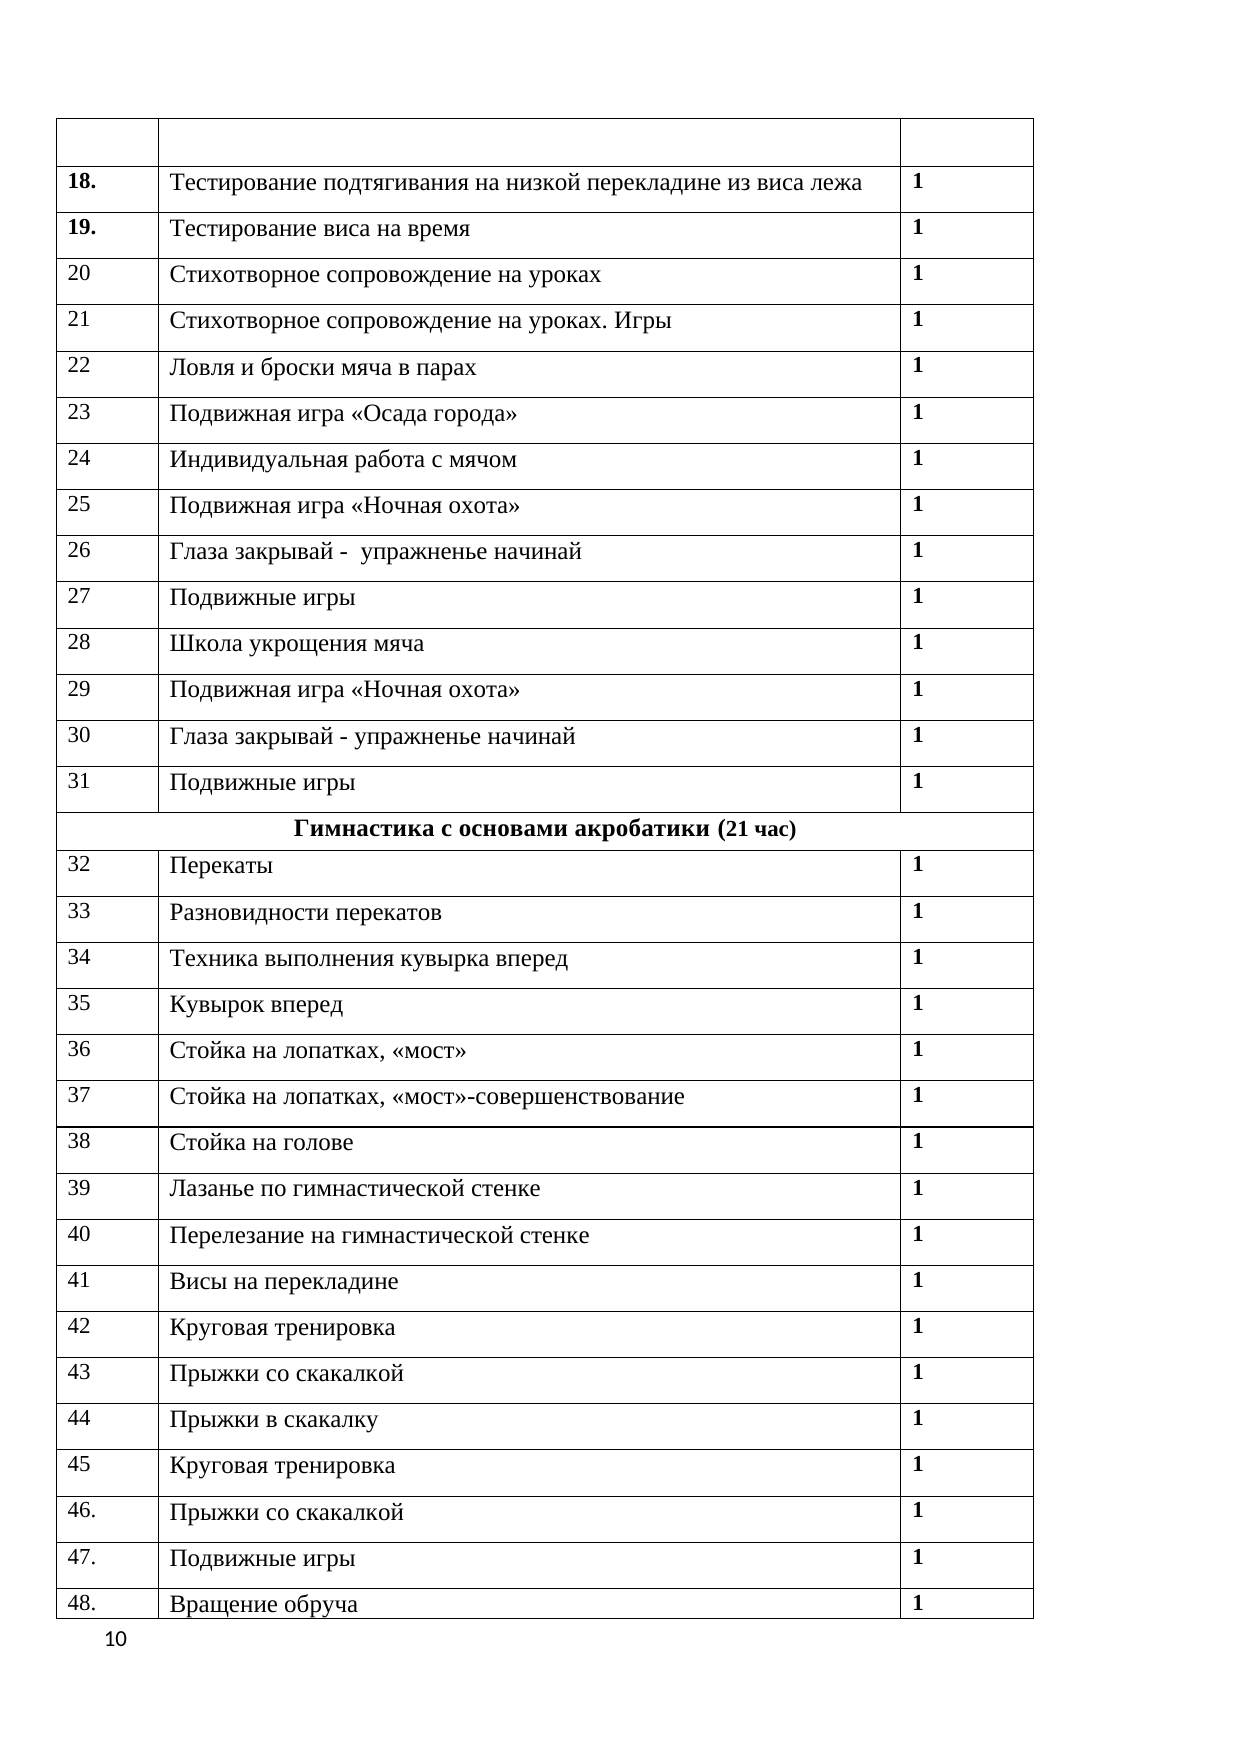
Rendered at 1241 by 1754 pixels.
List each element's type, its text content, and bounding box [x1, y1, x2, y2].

table_cell 1 [901, 1358, 1033, 1403]
table_cell 38 [57, 1128, 158, 1172]
table_cell 1 [901, 1543, 1033, 1588]
table_cell Подвижные игры [159, 767, 900, 812]
table_cell 1 [901, 352, 1033, 397]
table_cell 35 [57, 989, 158, 1034]
table_cell Глаза закрывай - упражненье начинай [159, 721, 900, 766]
table_cell 19. [57, 213, 158, 258]
table_cell Ловля и броски мяча в парах [159, 352, 900, 397]
table_cell 39 [57, 1174, 158, 1219]
table_cell 1 [901, 1081, 1033, 1126]
table_cell 23 [57, 398, 158, 443]
table_cell Разновидности перекатов [159, 897, 900, 942]
table_cell Гимнастика с основами акробатики (21 час) [57, 813, 1033, 849]
table_cell 17. [57, 119, 158, 166]
table_cell 1 [901, 629, 1033, 673]
table_cell 1 [901, 444, 1033, 489]
table_cell 1 [901, 989, 1033, 1034]
table_cell 1 [901, 119, 1033, 166]
table_cell 41 [57, 1266, 158, 1311]
table_cell 1 [901, 721, 1033, 766]
table_cell 28 [57, 629, 158, 673]
table_cell 1 [901, 1174, 1033, 1219]
table_cell 42 [57, 1312, 158, 1357]
table_cell 45 [57, 1450, 158, 1496]
table_cell 48. [57, 1589, 158, 1618]
table_cell 1 [901, 1266, 1033, 1311]
table_cell 25 [57, 490, 158, 535]
table_cell 1 [901, 1312, 1033, 1357]
table_cell 20 [57, 259, 158, 304]
table_cell 1 [901, 398, 1033, 443]
table_cell 1 [901, 1035, 1033, 1080]
table_cell 1 [901, 1220, 1033, 1265]
table_cell Стойка на лопатках, «мост»-совершенствование [159, 1081, 900, 1126]
table_cell 32 [57, 851, 158, 896]
table_cell Висы на перекладине [159, 1266, 900, 1311]
table_cell 1 [901, 490, 1033, 535]
table_cell Глаза закрывай - упражненье начинай [159, 536, 900, 581]
table_cell 34 [57, 943, 158, 988]
table_cell Прыжки в скакалку [159, 1404, 900, 1449]
table_cell 1 [901, 1404, 1033, 1449]
table_cell 1 [901, 1589, 1033, 1618]
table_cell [159, 119, 900, 166]
table_cell Перекаты [159, 851, 900, 896]
table_cell 1 [901, 1450, 1033, 1496]
table_cell Подвижные игры [159, 1543, 900, 1588]
table_cell 1 [901, 213, 1033, 258]
table_cell 22 [57, 352, 158, 397]
table_cell 24 [57, 444, 158, 489]
table_cell Лазанье по гимнастической стенке [159, 1174, 900, 1219]
table_cell Стойка на лопатках, «мост» [159, 1035, 900, 1080]
table_cell 18. [57, 167, 158, 212]
table_cell Подвижная игра «Ночная охота» [159, 675, 900, 720]
table_cell 44 [57, 1404, 158, 1449]
table_cell Стойка на голове [159, 1128, 900, 1172]
table_cell 27 [57, 582, 158, 627]
table_cell 47. [57, 1543, 158, 1588]
table_cell Круговая тренировка [159, 1312, 900, 1357]
table_cell 1 [901, 1128, 1033, 1172]
table_cell 1 [901, 943, 1033, 988]
table_cell 46. [57, 1497, 158, 1542]
table_cell 1 [901, 767, 1033, 812]
table_cell Подвижная игра «Ночная охота» [159, 490, 900, 535]
table_cell Тестирование виса на время [159, 213, 900, 258]
table_cell 1 [901, 167, 1033, 212]
table_cell 33 [57, 897, 158, 942]
table_cell 1 [901, 536, 1033, 581]
table_cell Стихотворное сопровождение на уроках [159, 259, 900, 304]
table_cell 36 [57, 1035, 158, 1080]
table_cell 1 [901, 897, 1033, 942]
table_cell Стихотворное сопровождение на уроках. Игры [159, 305, 900, 351]
table_cell Подвижные игры [159, 582, 900, 627]
table_cell 29 [57, 675, 158, 720]
table_cell 1 [901, 259, 1033, 304]
table_cell Круговая тренировка [159, 1450, 900, 1496]
table_cell Кувырок вперед [159, 989, 900, 1034]
table_cell 37 [57, 1081, 158, 1126]
table_cell 1 [901, 582, 1033, 627]
table_cell 40 [57, 1220, 158, 1265]
table_cell 1 [901, 305, 1033, 351]
table_cell Прыжки со скакалкой [159, 1497, 900, 1542]
table_cell Подвижная игра «Осада города» [159, 398, 900, 443]
table_cell Техника выполнения кувырка вперед [159, 943, 900, 988]
table_cell 1 [901, 1497, 1033, 1542]
table_cell 1 [901, 675, 1033, 720]
table_cell 43 [57, 1358, 158, 1403]
table_cell Школа укрощения мяча [159, 629, 900, 673]
table_cell Прыжки со скакалкой [159, 1358, 900, 1403]
table_cell Перелезание на гимнастической стенке [159, 1220, 900, 1265]
table_cell Вращение обруча [159, 1589, 900, 1618]
table_cell 30 [57, 721, 158, 766]
table_cell 31 [57, 767, 158, 812]
table_cell Тестирование подтягивания на низкой перекладине из виса лежа [159, 167, 900, 212]
table_cell 26 [57, 536, 158, 581]
table_cell 21 [57, 305, 158, 351]
table_cell 1 [901, 851, 1033, 896]
table_cell Индивидуальная работа с мячом [159, 444, 900, 489]
